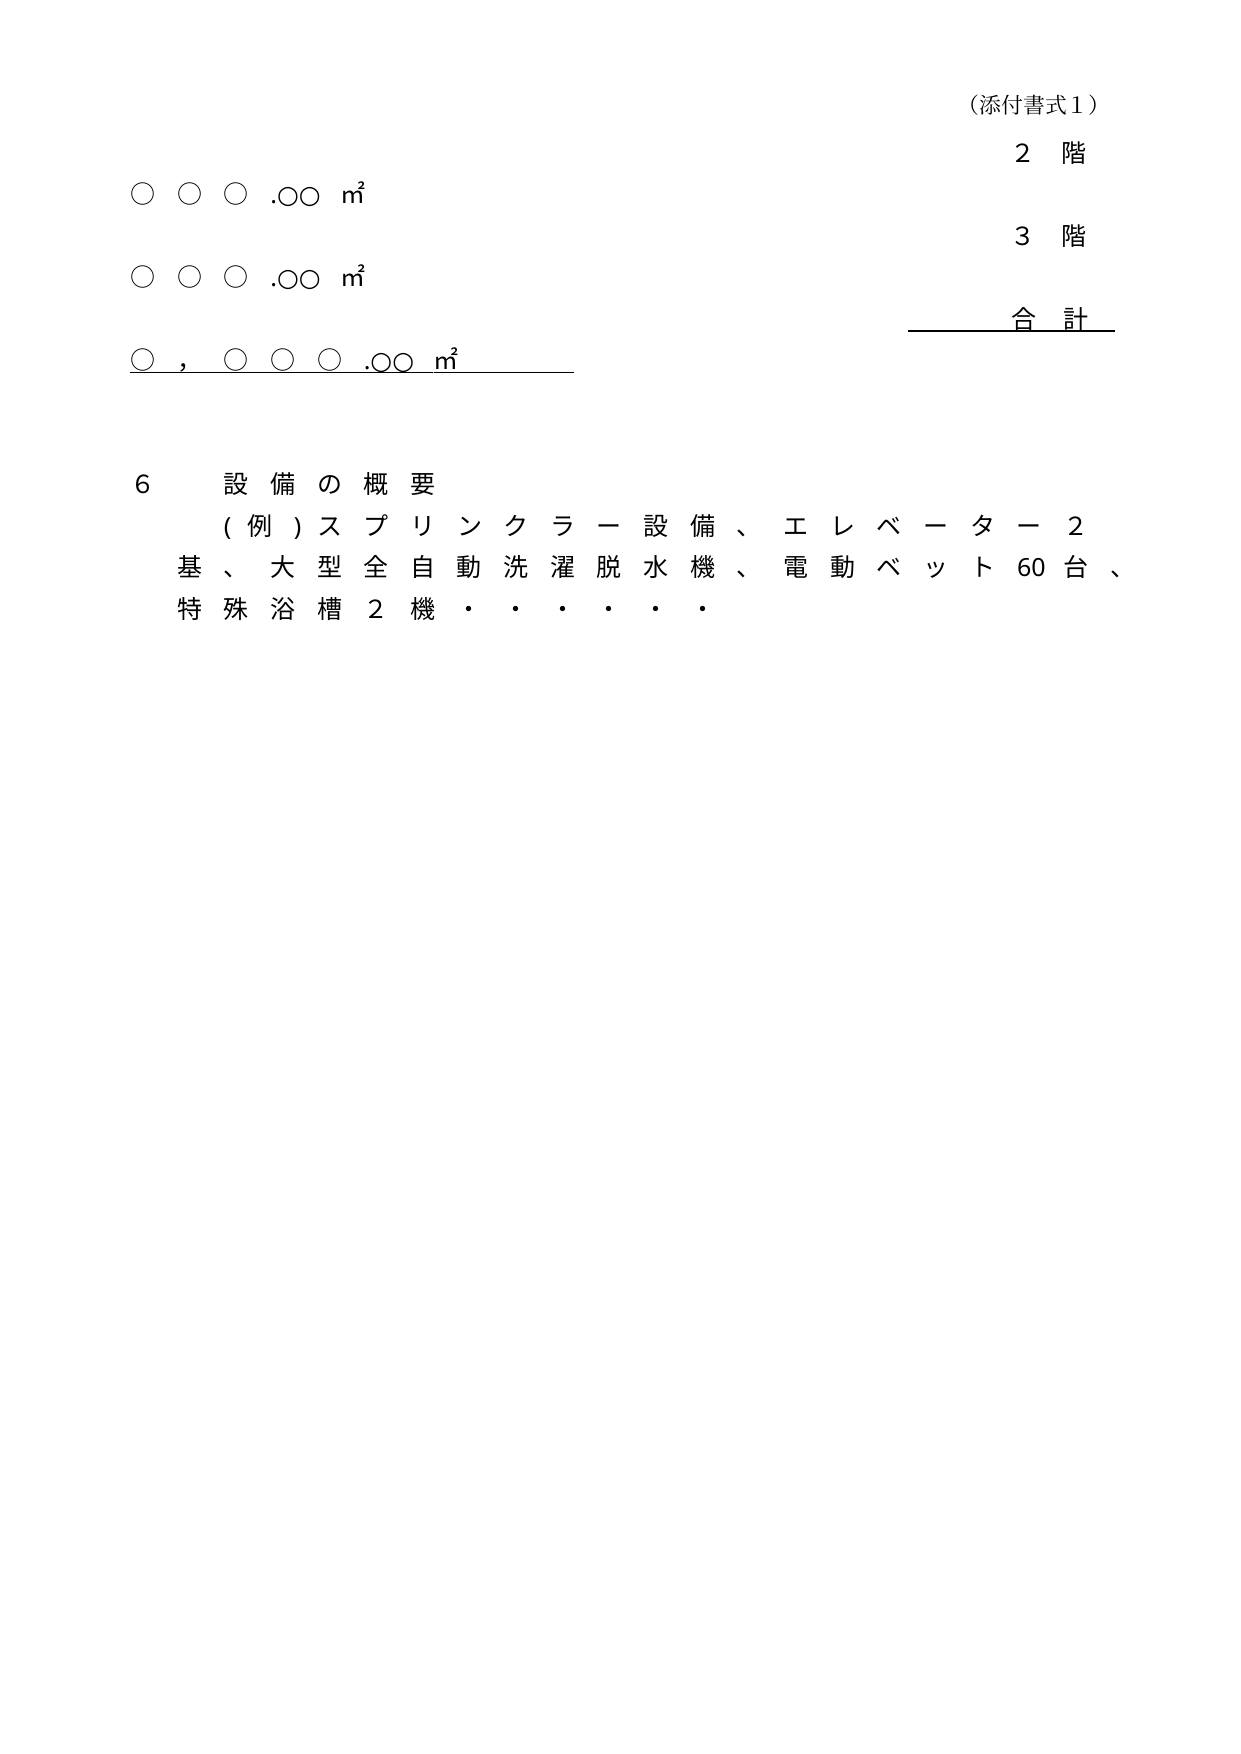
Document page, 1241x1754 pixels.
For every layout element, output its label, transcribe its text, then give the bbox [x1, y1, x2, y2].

text (例)スプリンクラー設備、エレベーター２基、大型全自動洗濯脱水機、電動ベット60台、特殊浴槽２機・・・・・・ [130, 504, 1110, 628]
text ６ 設備の概要 [130, 462, 1110, 504]
text 合計 ○，○○○.○○㎡ [130, 297, 1110, 379]
text ３階 ○○○.○○㎡ [130, 214, 1110, 297]
text ２階 ○○○.○○㎡ [130, 131, 1110, 214]
